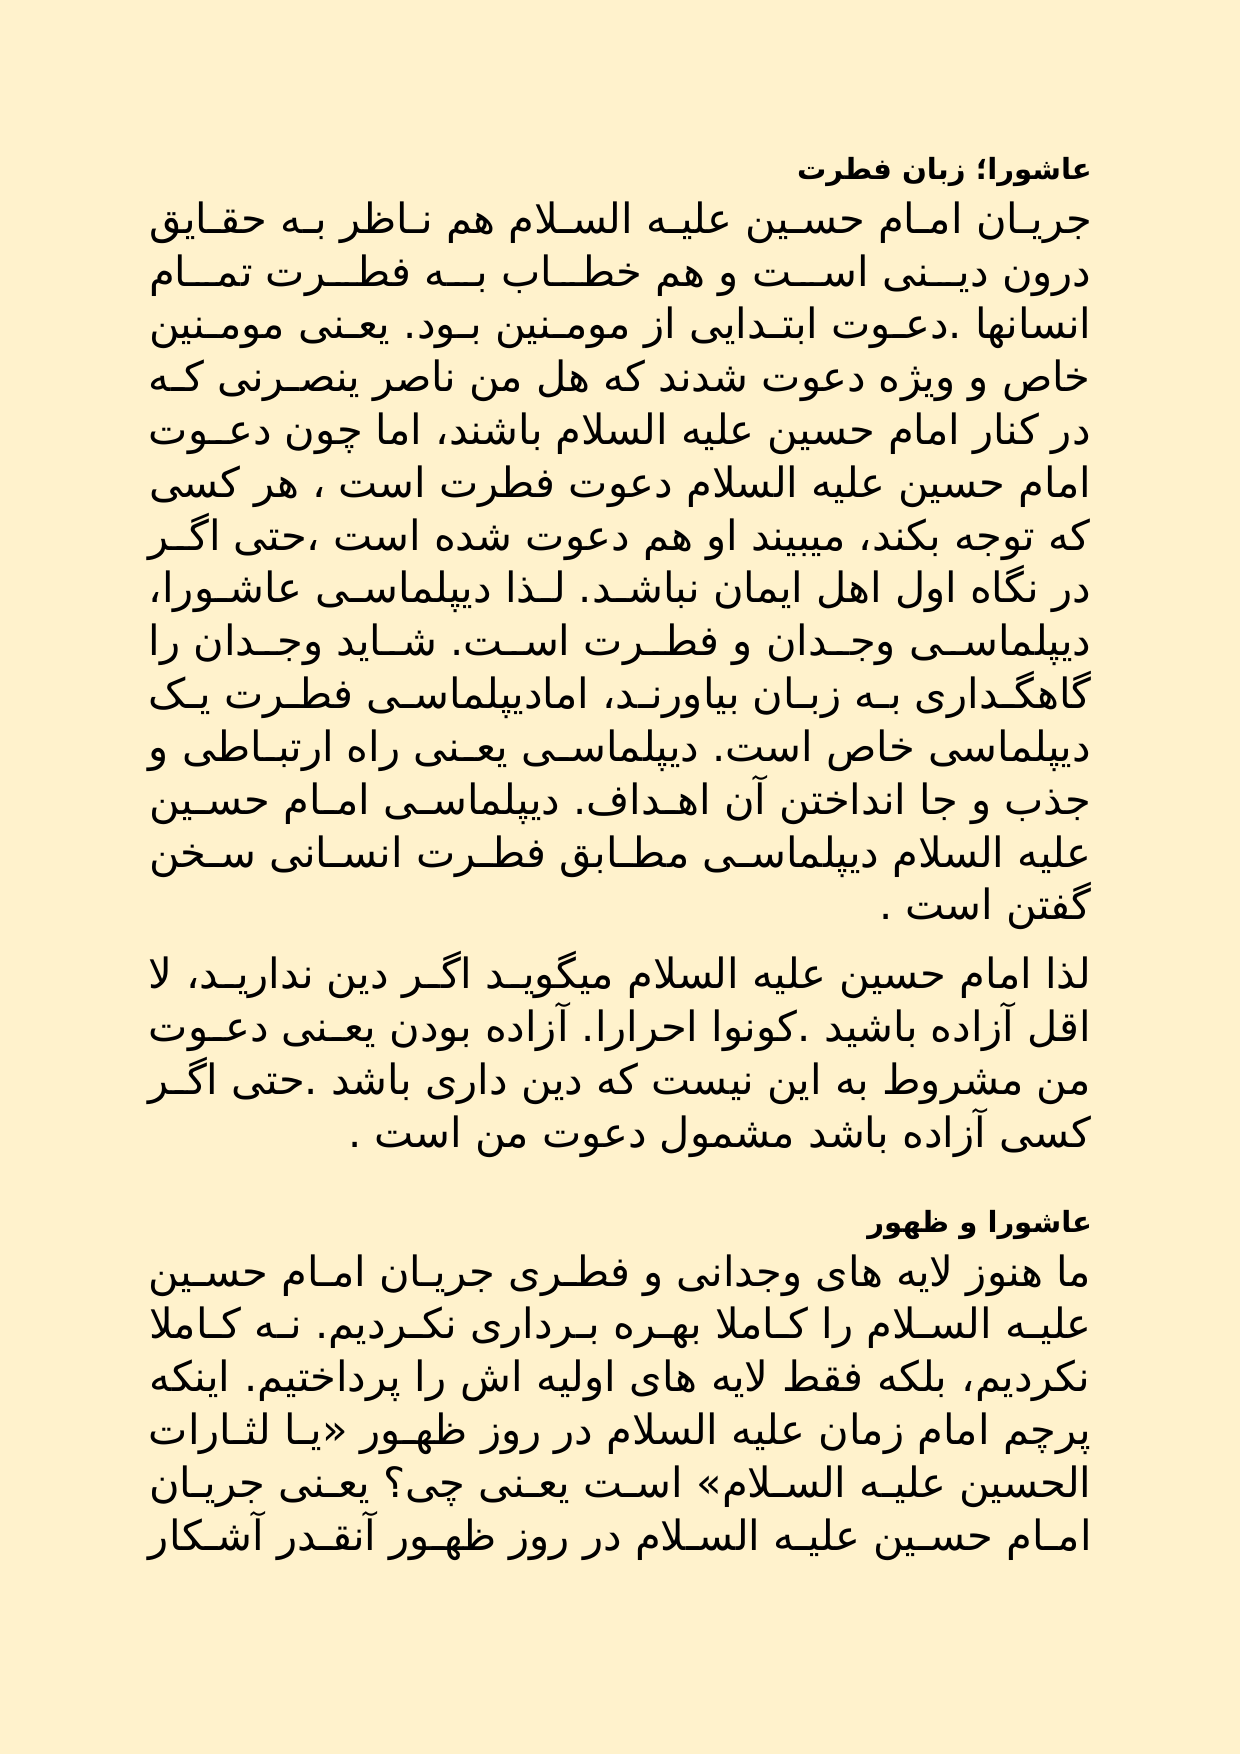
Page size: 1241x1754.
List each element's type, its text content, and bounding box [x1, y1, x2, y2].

text جریان امام حسین علیه السلام هم ناظر به حقایق درون دینی است و هم خطاب به فطرت تمام انسانها .دعوت ابتدایی از مومنین بود. یعنی مومنین خاص و ویژه دعوت شدند که هل من ناصر ینصرنی که در کنار امام حسین علیه السلام باشند، اما چون دعوت امام حسین علیه السلام دعوت فطرت است ، هر کسی که توجه بکند، میبیند او هم دعوت شده است ،حتی اگر در نگاه اول اهل ایمان نباشد. لذا دیپلماسی عاشورا، دیپلماسی وجدان و فطرت است. شاید وجدان را گاهگداری به زبان بیاورند، امادیپلماسی فطرت یک دیپلماسی خاص است. دیپلماسی یعنی راه ارتباطی و جذب و جا انداختن آن اهداف. دیپلماسی امام حسین علیه السلام دیپلماسی مطابق فطرت انسانی سخن گفتن است . [149, 194, 1092, 930]
text عاشورا؛ زبان فطرت [131, 152, 1092, 186]
text لذا امام حسین علیه السلام میگوید اگر دین ندارید، لا اقل آزاده باشید .کونوا احرارا. آزاده بودن یعنی دعوت من مشروط به این نیست که دین داری باشد .حتی اگر کسی آزاده باشد مشمول دعوت من است . [149, 950, 1092, 1157]
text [149, 1247, 1092, 1560]
text عاشورا و ظهور [131, 1205, 1092, 1239]
